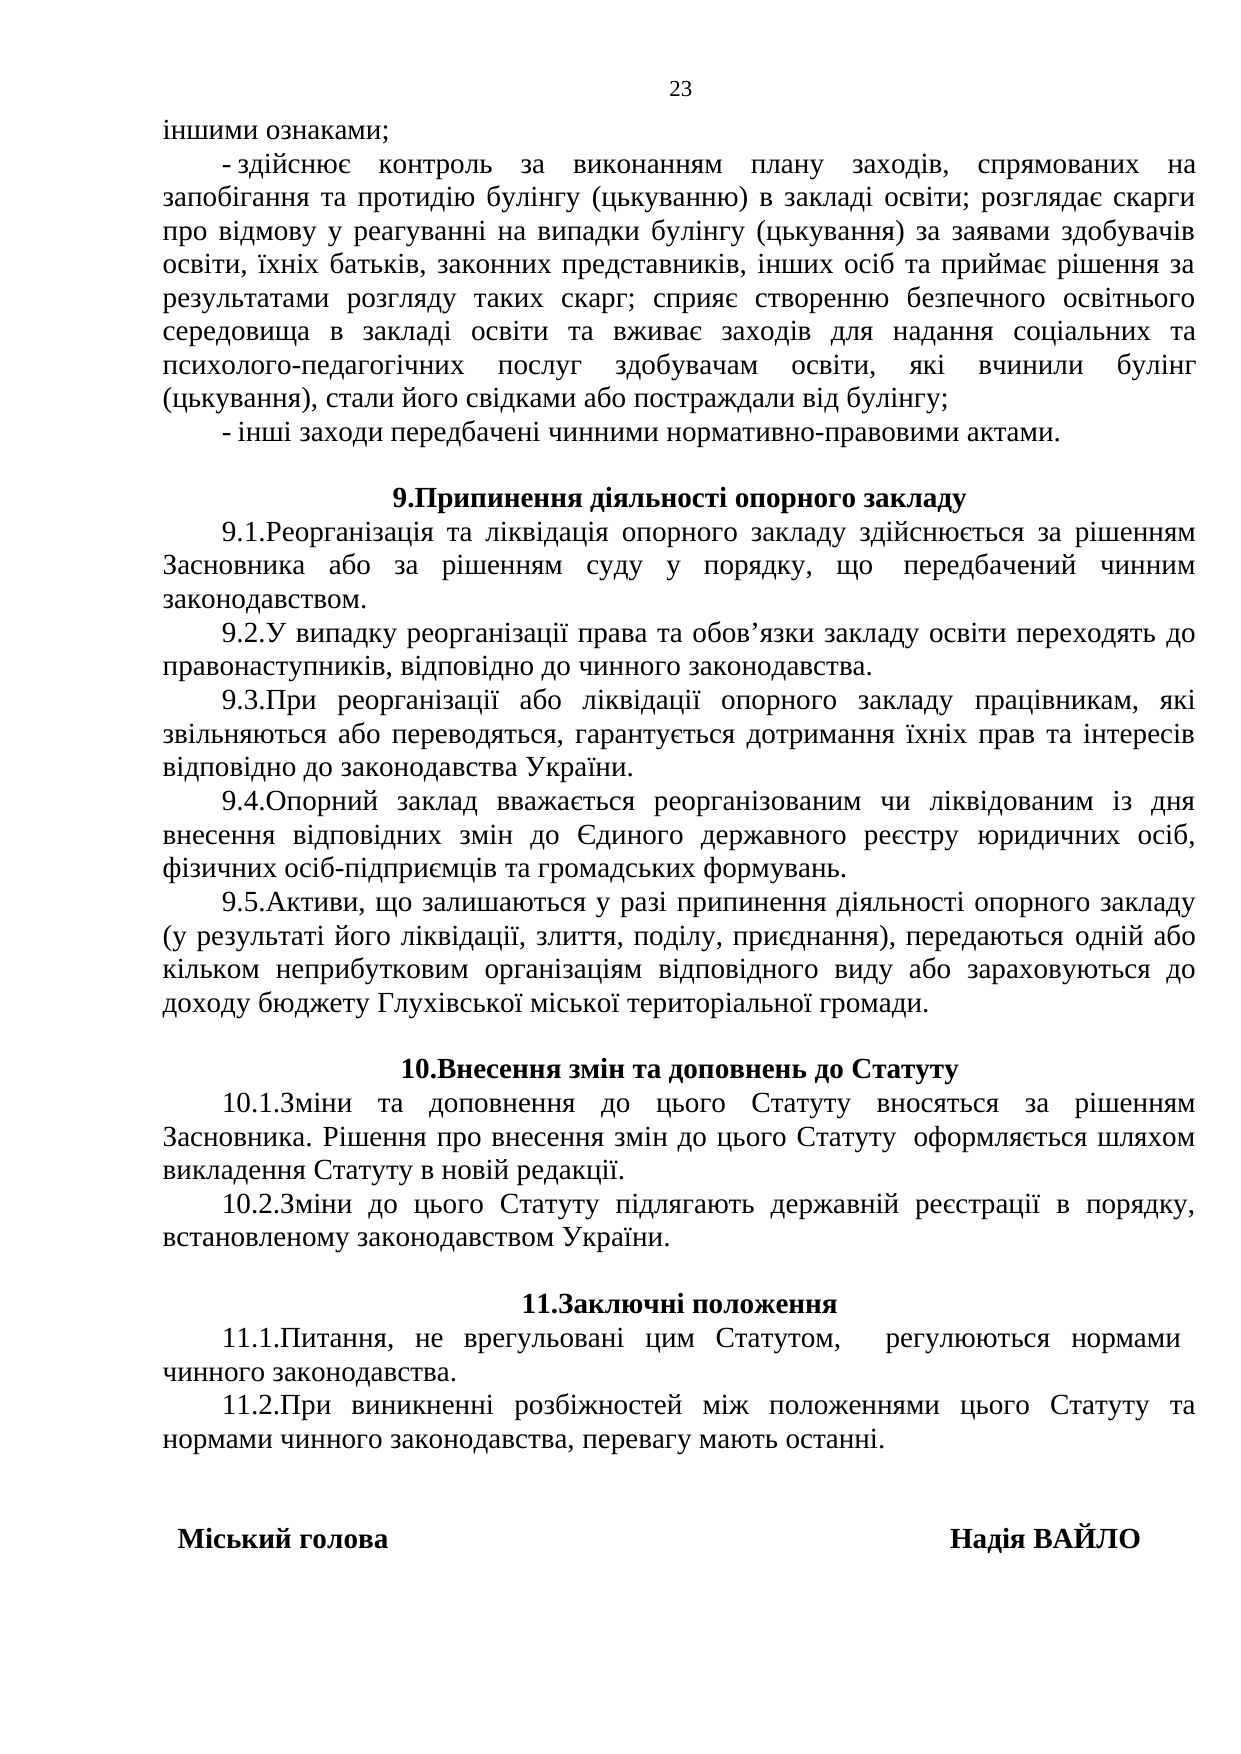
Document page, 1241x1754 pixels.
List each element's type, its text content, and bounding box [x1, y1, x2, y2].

text 10.2.Зміни до цього Статуту підлягають державній реєстрації в порядку, встановленому законодавством України. [162, 1186, 1196, 1253]
text 9.4.Опорний заклад вважається реорганізованим чи ліквідованим із дня внесення відповідних змін до Єдиного державного реєстру юридичних осіб, фізичних осіб-підприємців та громадських формувань. [162, 783, 1196, 884]
text 11.2.При виникненні розбіжностей між положеннями цього Статуту та нормами чинного законодавства, перевагу мають останні. [162, 1387, 1196, 1454]
text 9.1.Реорганізація та ліквідація опорного закладу здійснюється за рішенням Засновника або за рішенням суду у порядку, що передбачений чинним законодавством. [162, 514, 1196, 614]
text 9.2.У випадку реорганізації права та обов’язки закладу освіти переходять до правонаступників, відповідно до чинного законодавства. [162, 615, 1196, 682]
list здійснює контроль за виконанням плану заходів, спрямованих на запобігання та протидію булінгу (цькуванню) в закладі освіти; розглядає скарги про відмову у реагуванні на випадки булінгу (цькування) за заявами здобувачів освіти, їхніх батьків, законних представників, інших осіб та приймає рішення за результатами розгляду таких скарг; сприяє створенню безпечного освітнього середовища в закладі освіти та вживає заходів для надання соціальних та психолого-педагогічних послуг здобувачам освіти, які вчинили булінг (цькування), стали його свідками або постраждали від булінгу; [162, 146, 1196, 414]
text 11.1.Питання, не врегульовані цим Статутом, регулюються нормами чинного законодавства. [162, 1320, 1196, 1387]
text іншими ознаками; [162, 112, 1196, 146]
subtitle Міський голова Надія ВАЙЛО [177, 1521, 1196, 1555]
text 9.3.При реорганізації або ліквідації опорного закладу працівникам, які звільняються або переводяться, гарантується дотримання їхніх прав та інтересів відповідно до законодавства України. [162, 682, 1196, 783]
subtitle 10.Внесення змін та доповнень до Статуту [162, 1052, 1196, 1085]
subtitle 9.Припинення діяльності опорного закладу [162, 480, 1196, 514]
list інші заходи передбачені чинними нормативно-правовими актами. [162, 414, 1196, 448]
subtitle 11.Заключні положення [162, 1287, 1196, 1320]
text 10.1.Зміни та доповнення до цього Статуту вносяться за рішенням Засновника. Рішення про внесення змін до цього Статуту оформляється шляхом викладення Статуту в новій редакції. [162, 1085, 1196, 1186]
text 9.5.Активи, що залишаються у разі припинення діяльності опорного закладу (у результаті його ліквідації, злиття, поділу, приєднання), передаються одній або кільком неприбутковим організаціям відповідного виду або зараховуються до доходу бюджету Глухівської міської територіальної громади. [162, 884, 1196, 1018]
